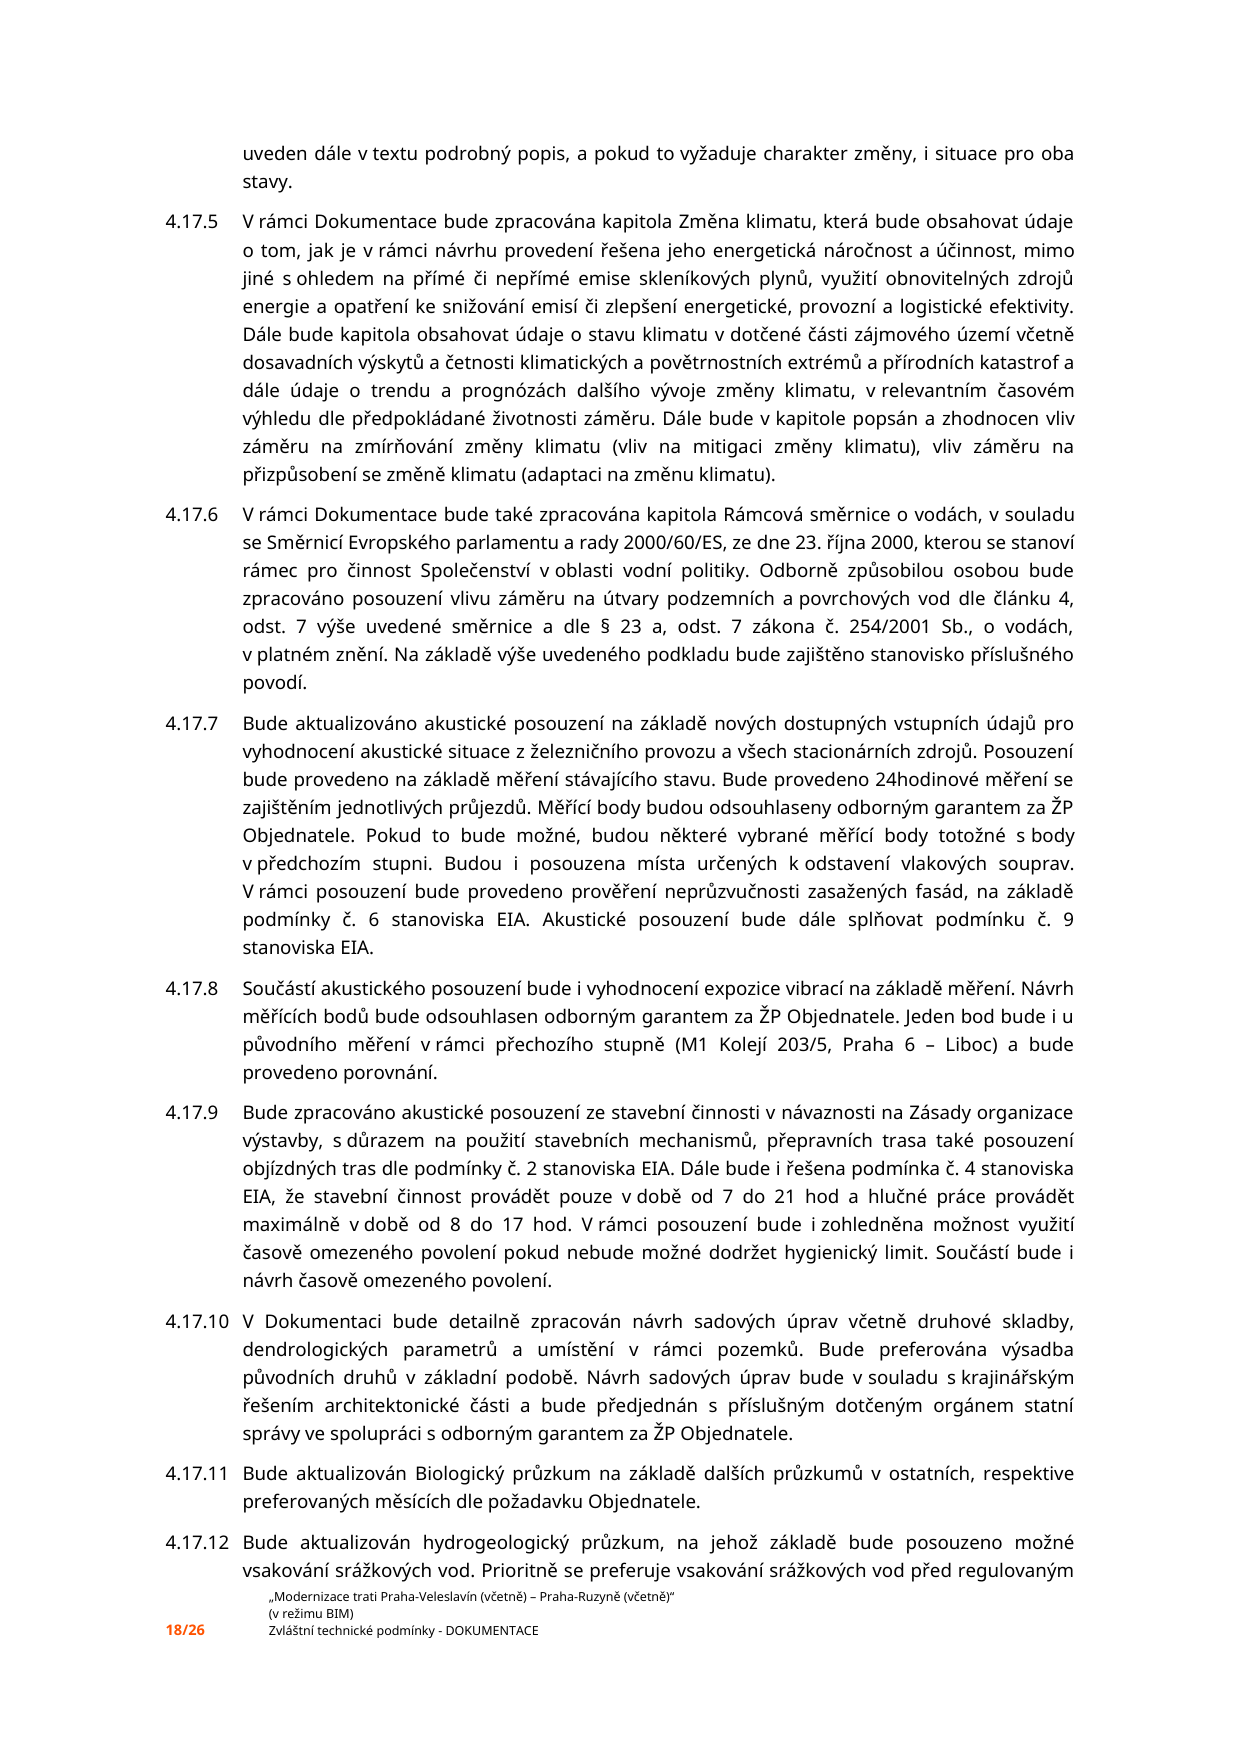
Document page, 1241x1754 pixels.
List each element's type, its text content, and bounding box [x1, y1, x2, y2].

text V rámci Dokumentace bude také zpracována kapitola Rámcová směrnice o vodách, v souladu se Směrnicí Evropského parlamentu a rady 2000/60/ES, ze dne 23. října 2000, kterou se stanoví rámec pro činnost Společenství v oblasti vodní politiky. Odborně způsobilou osobou bude zpracováno posouzení vlivu záměru na útvary podzemních a povrchových vod dle článku 4, odst. 7 výše uvedené směrnice a dle § 23 a, odst. 7 zákona č. 254/2001 Sb., o vodách, v platném znění. Na základě výše uvedeného podkladu bude zajištěno stanovisko příslušného povodí. [165, 502, 1075, 695]
text Bude zpracováno akustické posouzení ze stavební činnosti v návaznosti na Zásady organizace výstavby, s důrazem na použití stavebních mechanismů, přepravních trasa také posouzení objízdných tras dle podmínky č. 2 stanoviska EIA. Dále bude i řešena podmínka č. 4 stanoviska EIA, že stavební činnost provádět pouze v době od 7 do 21 hod a hlučné práce provádět maximálně v době od 8 do 17 hod. V rámci posouzení bude i zohledněna možnost využití časově omezeného povolení pokud nebude možné dodržet hygienický limit. Součástí bude i návrh časově omezeného povolení. [165, 1099, 1075, 1293]
text Bude aktualizováno akustické posouzení na základě nových dostupných vstupních údajů pro vyhodnocení akustické situace z železničního provozu a všech stacionárních zdrojů. Posouzení bude provedeno na základě měření stávajícího stavu. Bude provedeno 24hodinové měření se zajištěním jednotlivých průjezdů. Měřící body budou odsouhlaseny odborným garantem za ŽP Objednatele. Pokud to bude možné, budou některé vybrané měřící body totožné s body v předchozím stupni. Budou i posouzena místa určených k odstavení vlakových souprav. V rámci posouzení bude provedeno prověření neprůzvučnosti zasažených fasád, na základě podmínky č. 6 stanoviska EIA. Akustické posouzení bude dále splňovat podmínku č. 9 stanoviska EIA. [165, 710, 1075, 960]
text Součástí akustického posouzení bude i vyhodnocení expozice vibrací na základě měření. Návrh měřících bodů bude odsouhlasen odborným garantem za ŽP Objednatele. Jeden bod bude i u původního měření v rámci přechozího stupně (M1 Kolejí 203/5, Praha 6 – Liboc) a bude provedeno porovnání. [165, 975, 1075, 1084]
text V Dokumentaci bude detailně zpracován návrh sadových úprav včetně druhové skladby, dendrologických parametrů a umístění v rámci pozemků. Bude preferována výsadba původních druhů v základní podobě. Návrh sadových úprav bude v souladu s krajinářským řešením architektonické části a bude předjednán s příslušným dotčeným orgánem statní správy ve spolupráci s odborným garantem za ŽP Objednatele. [165, 1308, 1075, 1446]
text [165, 140, 1075, 194]
text Bude aktualizován Biologický průzkum na základě dalších průzkumů v ostatních, respektive preferovaných měsících dle požadavku Objednatele. [165, 1461, 1075, 1514]
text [165, 1529, 1075, 1583]
text V rámci Dokumentace bude zpracována kapitola Změna klimatu, která bude obsahovat údaje o tom, jak je v rámci návrhu provedení řešena jeho energetická náročnost a účinnost, mimo jiné s ohledem na přímé či nepřímé emise skleníkových plynů, využití obnovitelných zdrojů energie a opatření ke snižování emisí či zlepšení energetické, provozní a logistické efektivity. Dále bude kapitola obsahovat údaje o stavu klimatu v dotčené části zájmového území včetně dosavadních výskytů a četnosti klimatických a povětrnostních extrémů a přírodních katastrof a dále údaje o trendu a prognózách dalšího vývoje změny klimatu, v relevantním časovém výhledu dle předpokládané životnosti záměru. Dále bude v kapitole popsán a zhodnocen vliv záměru na zmírňování změny klimatu (vliv na mitigaci změny klimatu), vliv záměru na přizpůsobení se změně klimatu (adaptaci na změnu klimatu). [165, 209, 1075, 487]
